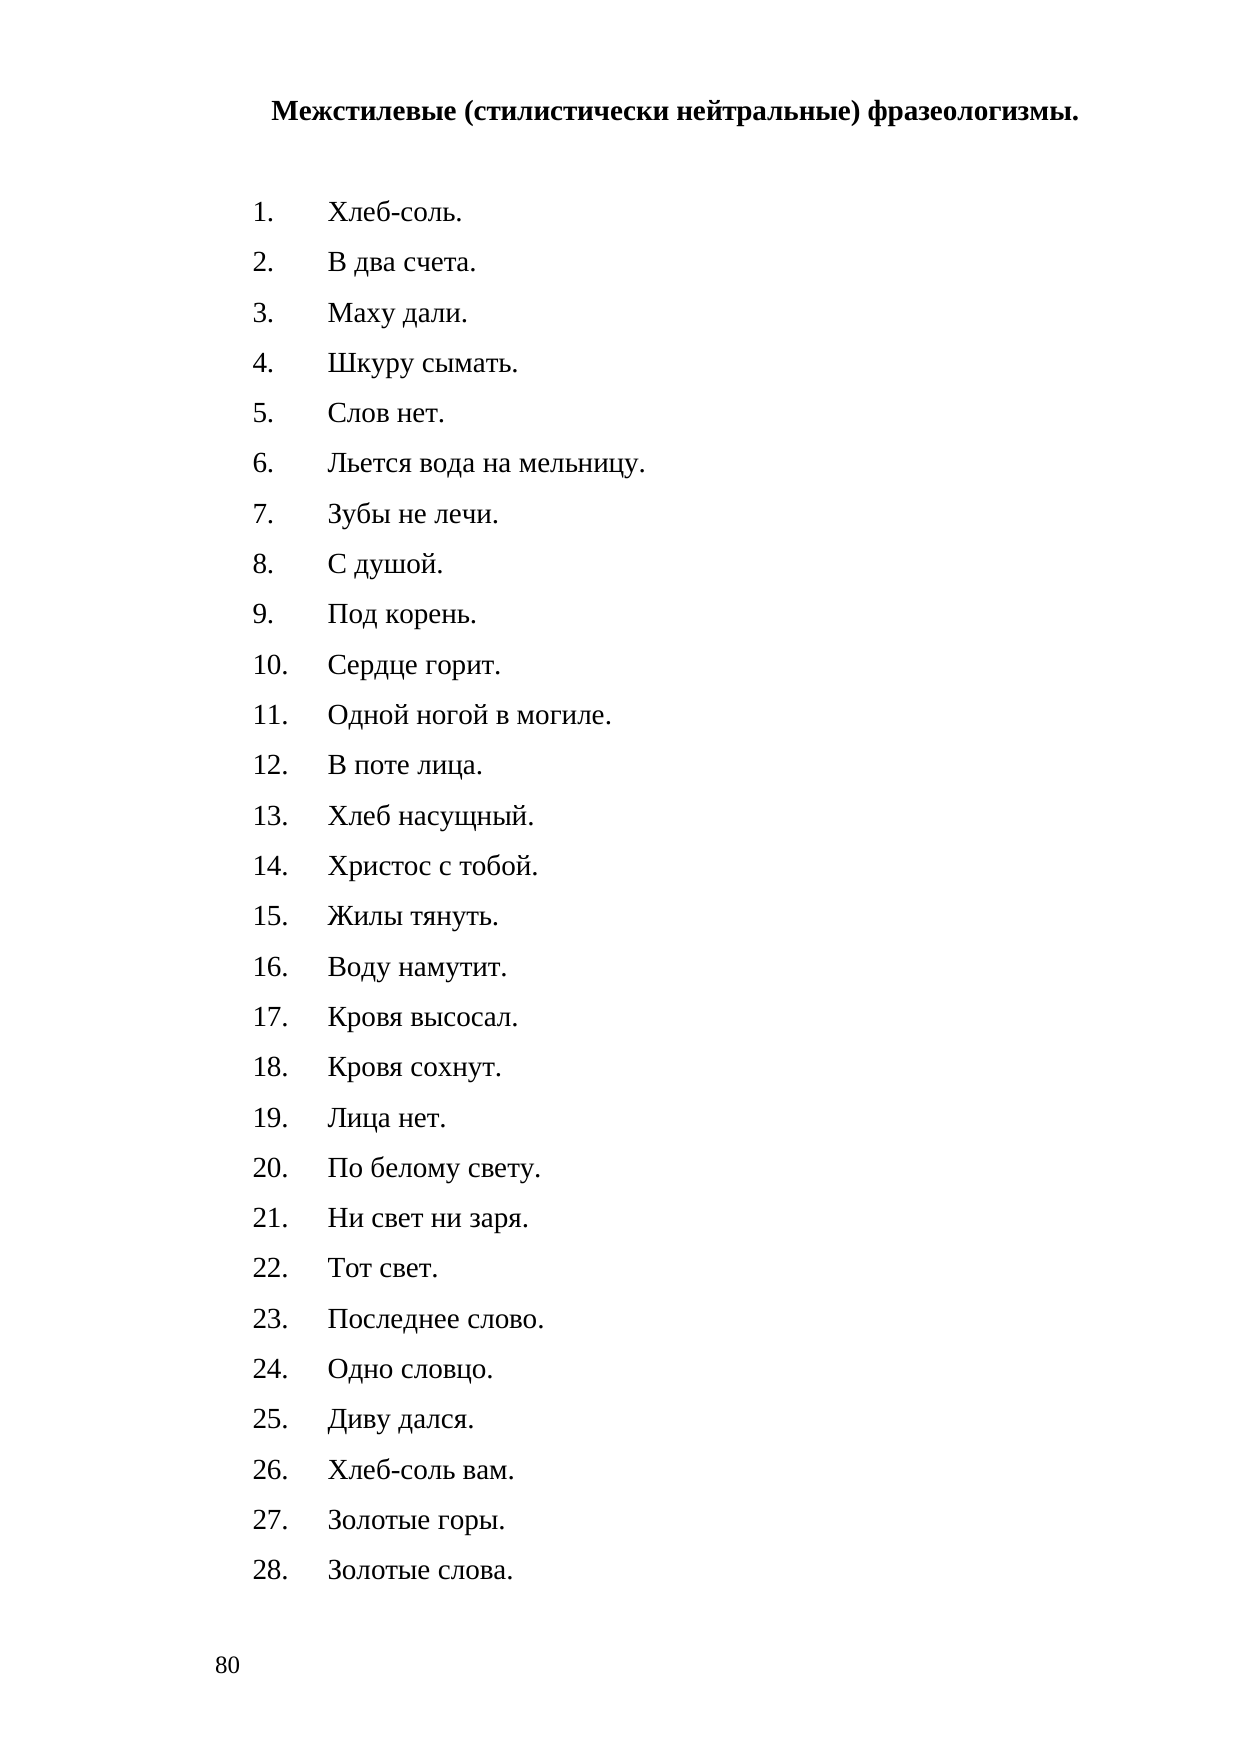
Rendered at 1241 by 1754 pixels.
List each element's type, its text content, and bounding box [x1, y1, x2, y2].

list Жилы тянуть. [177, 899, 1125, 932]
list Зубы не лечи. [177, 496, 1125, 530]
list Ни свет ни заря. [177, 1201, 1125, 1234]
list Сердце горит. [177, 647, 1125, 681]
list Золотые горы. [177, 1502, 1125, 1536]
list Шкуру сымать. [177, 345, 1125, 379]
list С душой. [177, 546, 1125, 580]
text Межстилевые (стилистически нейтральные) фразеологизмы. [271, 94, 1125, 127]
list Одной ногой в могиле. [177, 697, 1125, 731]
list Хлеб-соль. [177, 194, 1125, 228]
list Золотые слова. [177, 1553, 1125, 1586]
list Кровя сохнут. [177, 1049, 1125, 1083]
list Тот свет. [177, 1251, 1125, 1284]
list Воду намутит. [177, 949, 1125, 982]
list Последнее слово. [177, 1301, 1125, 1335]
list Маху дали. [177, 295, 1125, 328]
list Слов нет. [177, 396, 1125, 429]
list Льется вода на мельницу. [177, 446, 1125, 479]
list Христос с тобой. [177, 848, 1125, 882]
list По белому свету. [177, 1150, 1125, 1184]
list В два счета. [177, 244, 1125, 278]
list В поте лица. [177, 748, 1125, 781]
list Диву дался. [177, 1402, 1125, 1435]
list Под корень. [177, 597, 1125, 630]
list Лица нет. [177, 1100, 1125, 1133]
list Хлеб-соль вам. [177, 1452, 1125, 1486]
list Одно словцо. [177, 1351, 1125, 1385]
list Хлеб насущный. [177, 798, 1125, 832]
list Кровя высосал. [177, 999, 1125, 1033]
